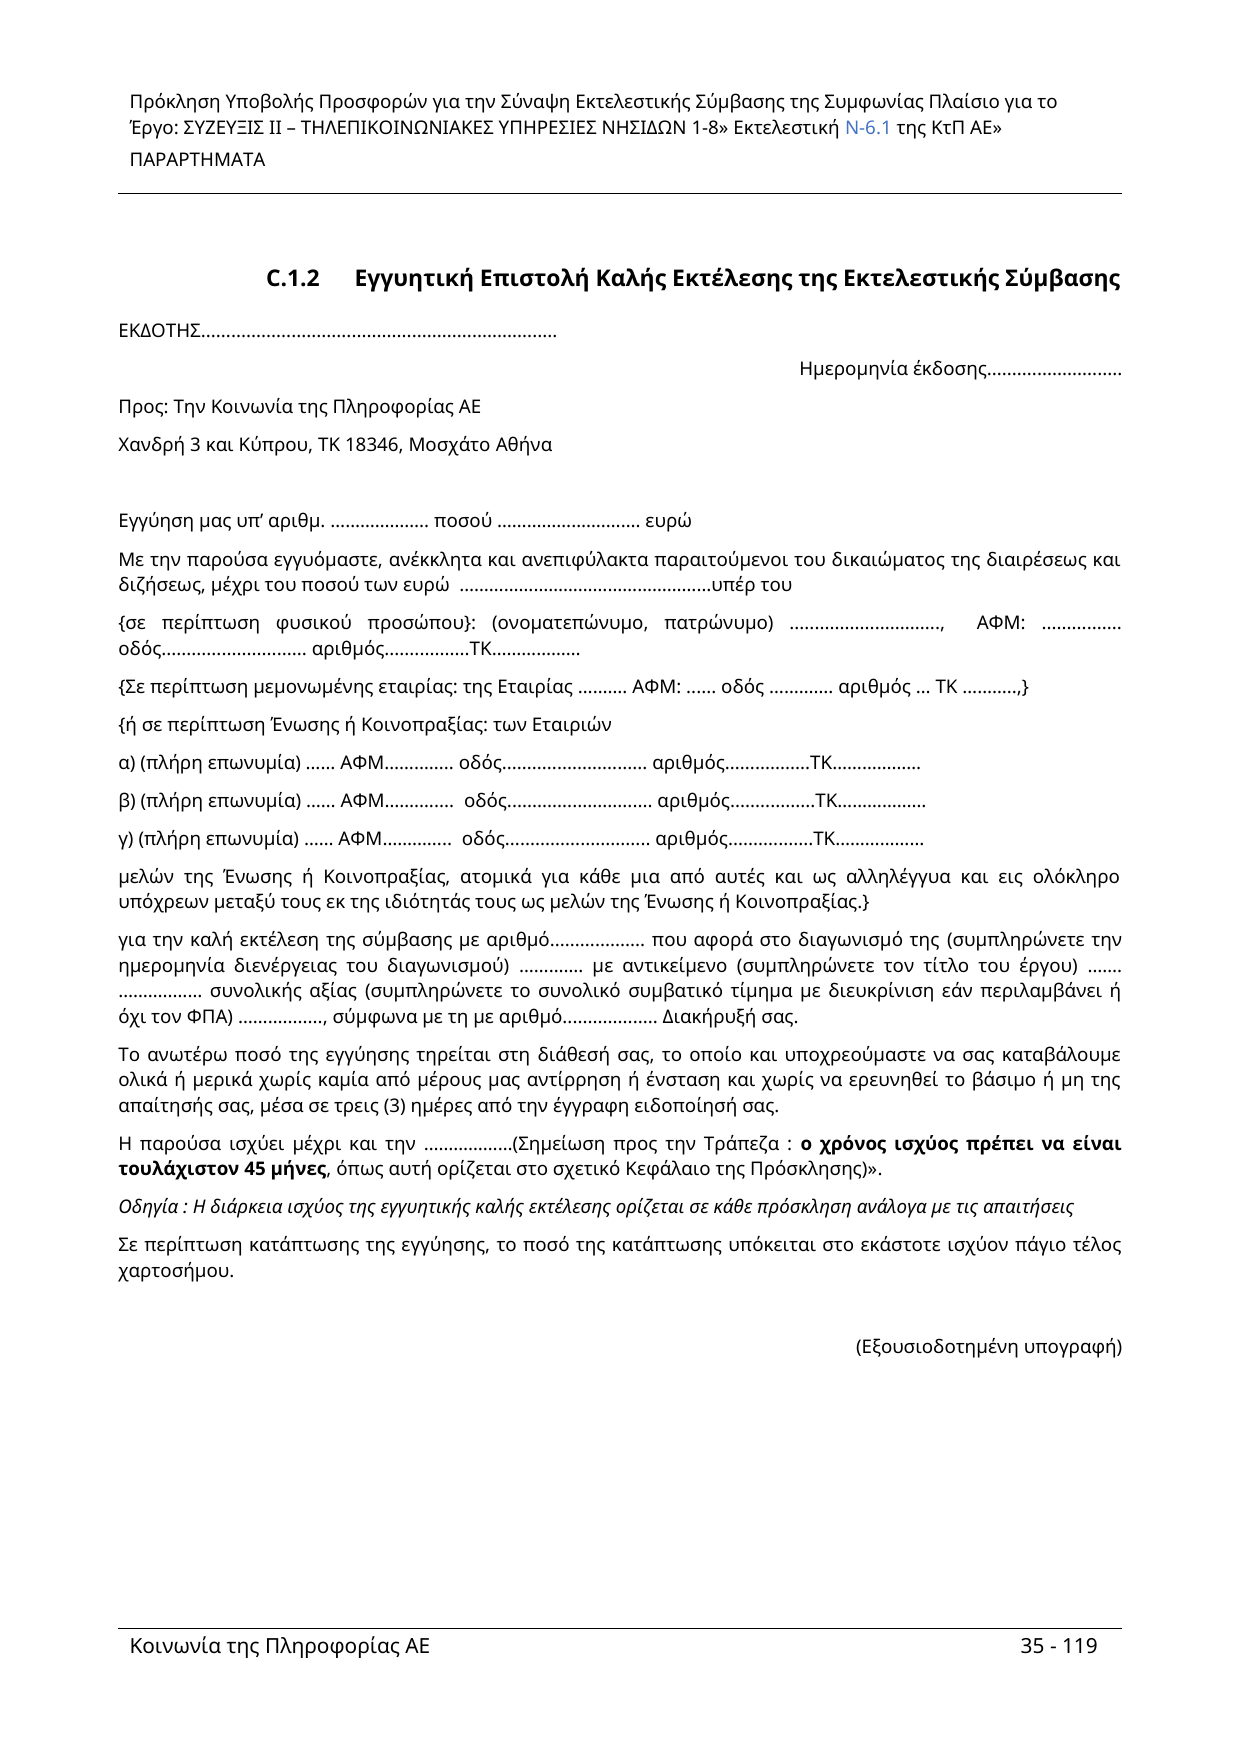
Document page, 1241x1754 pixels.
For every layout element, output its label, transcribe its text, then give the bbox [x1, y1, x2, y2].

text α) (πλήρη επωνυμία) …… ΑΦΜ…….….... οδός............................. αριθμός.................ΤΚ……………… [118, 749, 1122, 774]
text Προς: Την Κοινωνία της Πληροφορίας ΑΕ [118, 394, 1122, 419]
text β) (πλήρη επωνυμία) …… ΑΦΜ…….….... οδός............................. αριθμός.................ΤΚ……………… [118, 787, 1122, 812]
text για την καλή εκτέλεση της σύμβασης με αριθμό................... που αφορά στο διαγωνισμό της (συμπληρώνετε την ημερομηνία διενέργειας του διαγωνισμού) …………. με αντικείμενο (συμπληρώνετε τον τίτλο του έργου) …….………..…… συνολικής αξίας (συμπληρώνετε το συνολικό συμβατικό τίμημα με διευκρίνιση εάν περιλαμβάνει ή όχι τον ΦΠΑ) ………........, σύμφωνα με τη με αριθμό................... Διακήρυξή σας. [118, 927, 1122, 1029]
subtitle Εγγυητική Επιστολή Καλής Εκτέλεσης της Εκτελεστικής Σύμβασης [266, 261, 1122, 293]
text μελών της Ένωσης ή Κοινοπραξίας, ατομικά για κάθε μια από αυτές και ως αλληλέγγυα και εις ολόκληρο υπόχρεων μεταξύ τους εκ της ιδιότητάς τους ως μελών της Ένωσης ή Κοινοπραξίας.} [118, 863, 1122, 914]
text Με την παρούσα εγγυόμαστε, ανέκκλητα και ανεπιφύλακτα παραιτούμενοι του δικαιώματος της διαιρέσεως και διζήσεως, μέχρι του ποσού των ευρώ ……………………………………………υπέρ του [118, 546, 1122, 597]
text Ημερομηνία έκδοσης........................... [118, 356, 1122, 381]
text Εγγύηση μας υπ’ αριθμ. ……………….. ποσού ………………….……. ευρώ [118, 508, 1122, 533]
text {ή σε περίπτωση Ένωσης ή Κοινοπραξίας: των Εταιριών [118, 711, 1122, 736]
text {Σε περίπτωση μεμονωμένης εταιρίας: της Εταιρίας ………. ΑΦΜ: ...... οδός …………. αριθμός … ΤΚ ………..,} [118, 673, 1122, 698]
text Η παρούσα ισχύει μέχρι και την ………………(Σημείωση προς την Τράπεζα : ο χρόνος ισχύος πρέπει να είναι τουλάχιστον 45 μήνες, όπως αυτή ορίζεται στο σχετικό Κεφάλαιο της Πρόσκλησης)». [118, 1130, 1122, 1181]
text Οδηγία : Η διάρκεια ισχύος της εγγυητικής καλής εκτέλεσης ορίζεται σε κάθε πρόσκληση ανάλογα με τις απαιτήσεις [118, 1194, 1122, 1219]
text (Εξουσιοδοτημένη υπογραφή) [118, 1333, 1122, 1359]
text Σε περίπτωση κατάπτωσης της εγγύησης, το ποσό της κατάπτωσης υπόκειται στο εκάστοτε ισχύον πάγιο τέλος χαρτοσήμου. [118, 1232, 1122, 1283]
text γ) (πλήρη επωνυμία) …… ΑΦΜ…….….... οδός............................. αριθμός.................ΤΚ……………… [118, 825, 1122, 851]
text Το ανωτέρω ποσό της εγγύησης τηρείται στη διάθεσή σας, το οποίο και υποχρεούμαστε να σας καταβάλουμε ολικά ή μερικά χωρίς καμία από μέρους μας αντίρρηση ή ένσταση και χωρίς να ερευνηθεί το βάσιμο ή μη της απαίτησής σας, μέσα σε τρεις (3) ημέρες από την έγγραφη ειδοποίησή σας. [118, 1041, 1122, 1118]
text {σε περίπτωση φυσικού προσώπου}: (ονοματεπώνυμο, πατρώνυμο) .............................., ΑΦΜ: ................ οδός............................. αριθμός.................ΤΚ……………… [118, 609, 1122, 660]
text ΕΚΔΟΤΗΣ....................................................................... [118, 318, 1122, 343]
text Χανδρή 3 και Κύπρου, ΤΚ 18346, Μοσχάτο Αθήνα [118, 432, 1122, 457]
